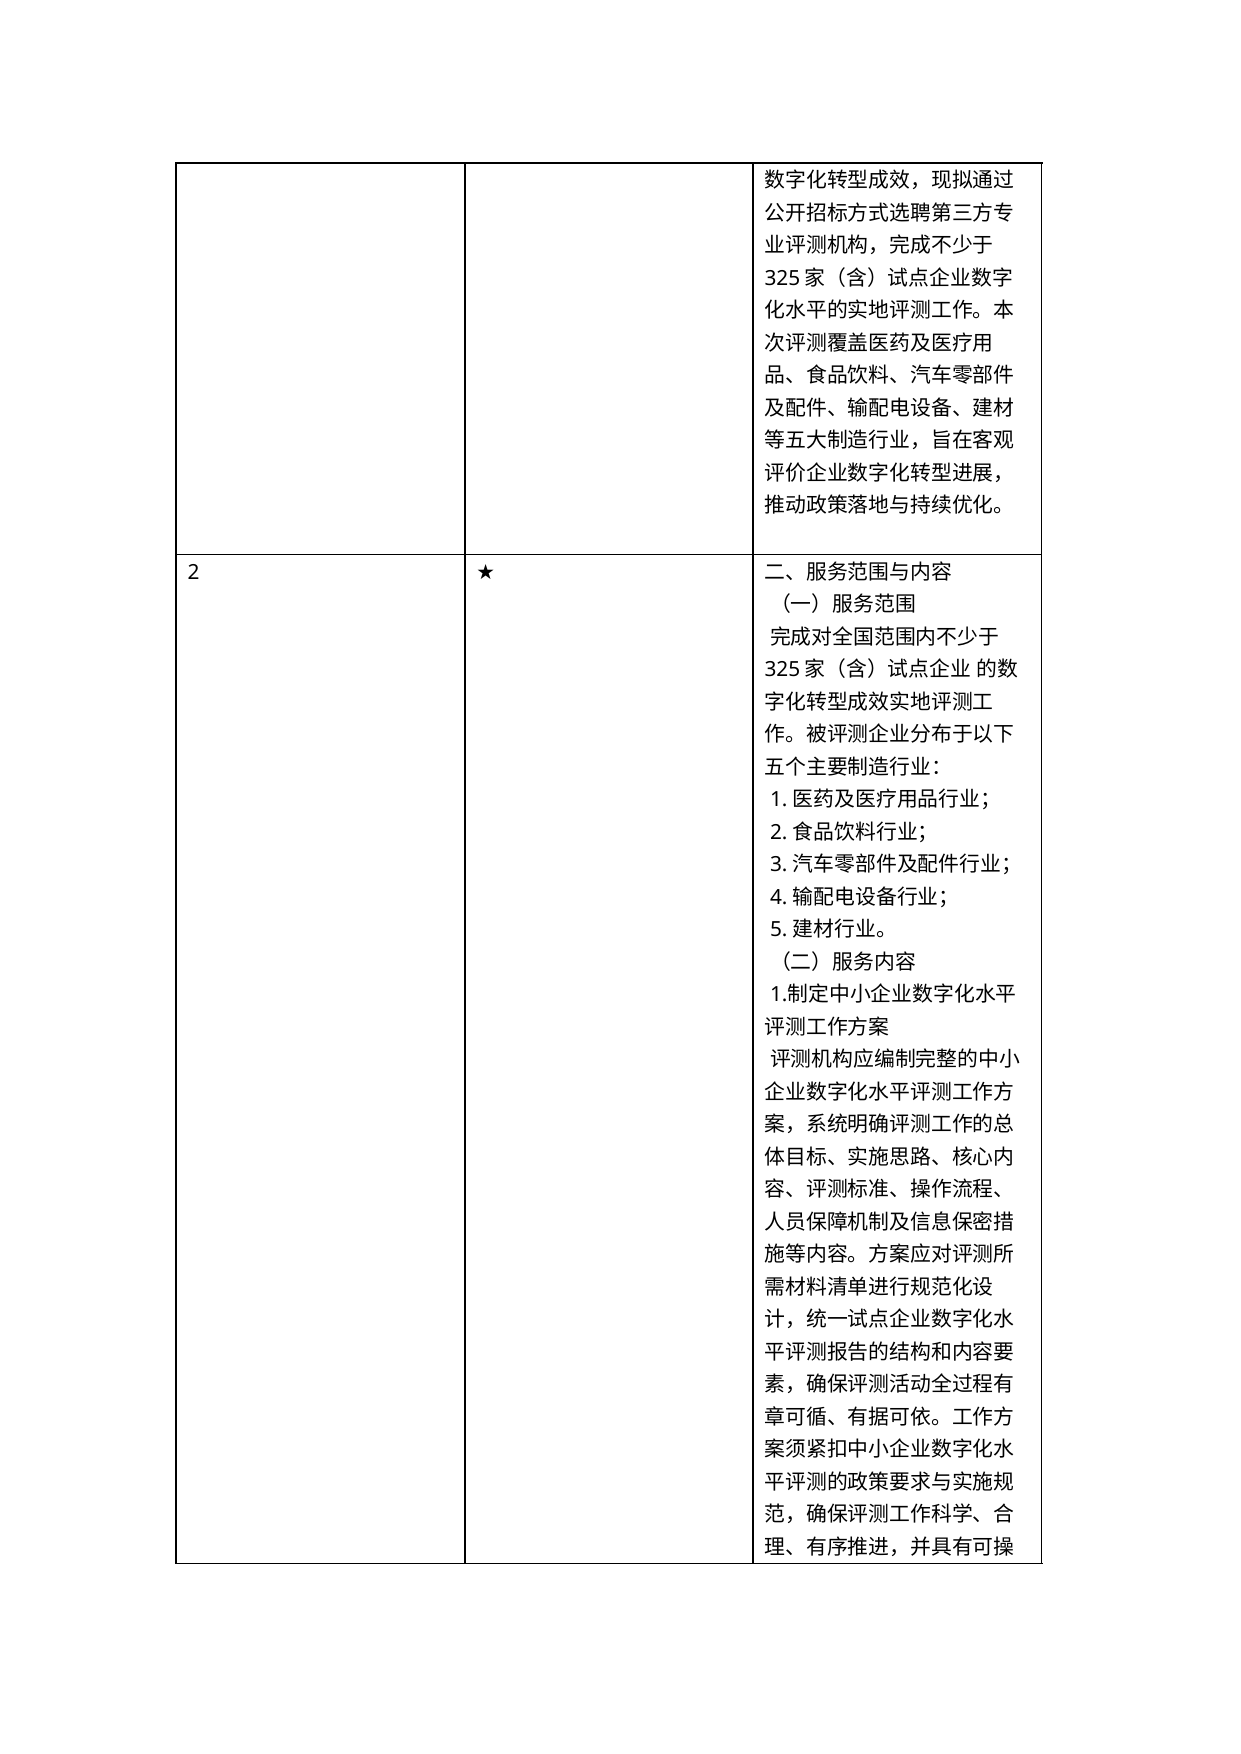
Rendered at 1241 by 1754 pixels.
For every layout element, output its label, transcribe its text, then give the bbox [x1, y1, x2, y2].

table_cell 2 [177, 555, 464, 1563]
table_cell ★ [466, 164, 752, 553]
table_cell ★ [466, 555, 752, 1563]
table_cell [754, 164, 1041, 553]
table_cell 1 [177, 164, 464, 553]
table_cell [754, 555, 1041, 1563]
